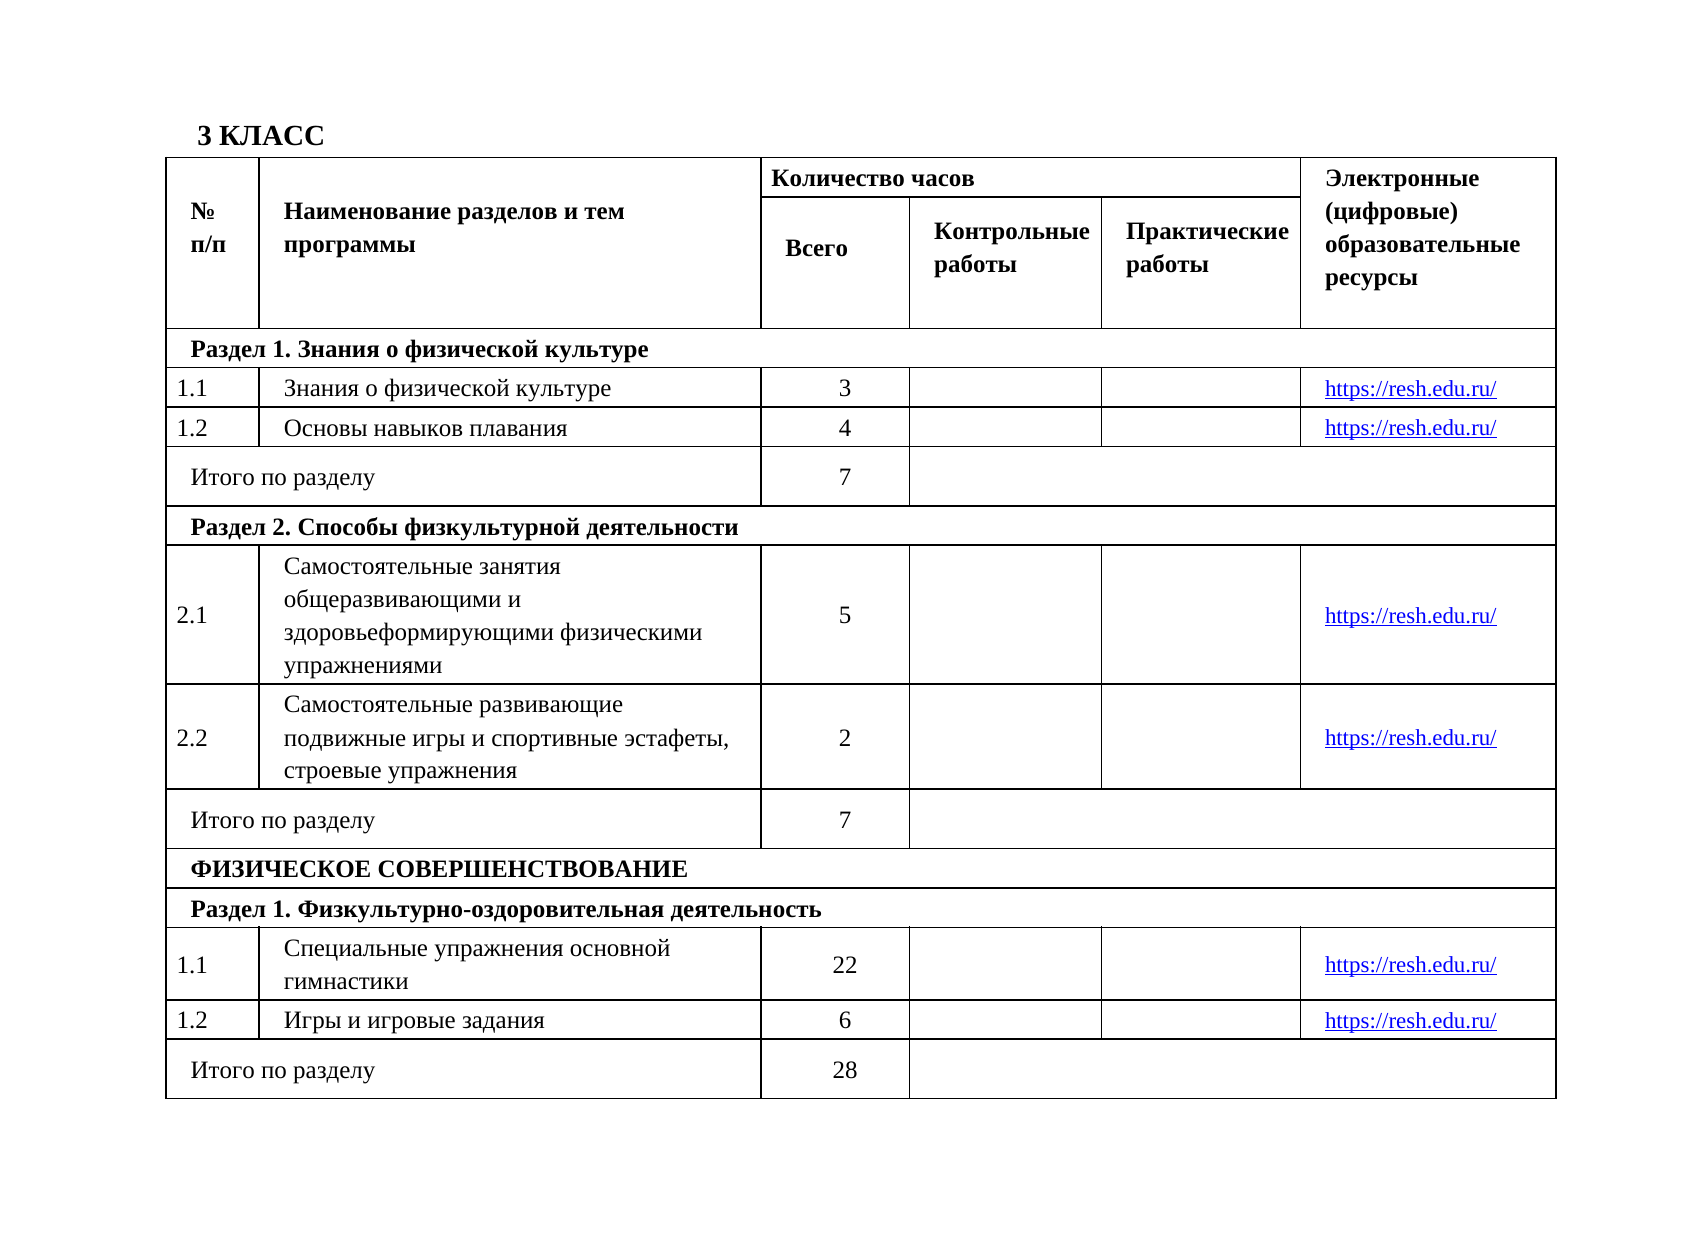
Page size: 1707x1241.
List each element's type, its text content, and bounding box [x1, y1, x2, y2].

table_cell Контрольные работы [910, 198, 1101, 327]
table_cell Знания о физической культуре [260, 368, 760, 406]
table_cell Самостоятельные развивающие подвижные игры и спортивные эстафеты, строевые упражнения [260, 685, 760, 788]
table_cell [1102, 368, 1300, 406]
table_cell Практические работы [1102, 198, 1300, 327]
table_header Количество часов [762, 158, 1300, 196]
table_header № п/п [167, 158, 258, 327]
table_cell https://resh.edu.ru/ [1301, 928, 1555, 999]
table_cell Итого по разделу [167, 790, 760, 848]
table_cell 7 [762, 790, 909, 848]
table_cell Всего [762, 198, 909, 327]
text 3 КЛАСС [190, 118, 1618, 152]
table_cell Итого по разделу [167, 1040, 760, 1098]
table_cell [910, 1040, 1555, 1098]
table_cell Раздел 1. Знания о физической культуре [167, 329, 1555, 367]
table_cell 5 [762, 546, 909, 683]
table_cell [1102, 685, 1300, 788]
table_header Наименование разделов и тем программы [260, 158, 760, 327]
table_cell 1.2 [167, 408, 258, 446]
table_header Электронные (цифровые) образовательные ресурсы [1301, 158, 1555, 327]
table_cell Раздел 1. Физкультурно-оздоровительная деятельность [167, 889, 1555, 926]
table_cell https://resh.edu.ru/ [1301, 685, 1555, 788]
table_cell [910, 685, 1101, 788]
table_cell 1.1 [167, 368, 258, 406]
table_cell https://resh.edu.ru/ [1301, 546, 1555, 683]
table_cell 1.1 [167, 928, 258, 999]
table_cell 6 [762, 1001, 909, 1038]
table_cell Специальные упражнения основной гимнастики [260, 928, 760, 999]
table_cell [910, 928, 1101, 999]
table_cell 2 [762, 685, 909, 788]
table_cell Раздел 2. Способы физкультурной деятельности [167, 507, 1555, 544]
table_cell [910, 1001, 1101, 1038]
table_cell https://resh.edu.ru/ [1301, 368, 1555, 406]
table_cell [910, 447, 1555, 505]
table_cell 2.2 [167, 685, 258, 788]
table_cell [1102, 928, 1300, 999]
table_cell Игры и игровые задания [260, 1001, 760, 1038]
table_cell [910, 546, 1101, 683]
table_cell 28 [762, 1040, 909, 1098]
table_cell [1102, 546, 1300, 683]
table_cell Самостоятельные занятия общеразвивающими и здоровьеформирующими физическими упражнениями [260, 546, 760, 683]
table_cell https://resh.edu.ru/ [1301, 1001, 1555, 1038]
table_cell [910, 408, 1101, 446]
table_cell https://resh.edu.ru/ [1301, 408, 1555, 446]
table_cell [910, 368, 1101, 406]
table_cell Основы навыков плавания [260, 408, 760, 446]
table_cell [910, 790, 1555, 848]
table_cell 22 [762, 928, 909, 999]
table_cell 1.2 [167, 1001, 258, 1038]
table_cell 2.1 [167, 546, 258, 683]
table_cell Итого по разделу [167, 447, 760, 505]
table_cell 3 [762, 368, 909, 406]
table_cell [1102, 408, 1300, 446]
table_cell ФИЗИЧЕСКОЕ СОВЕРШЕНСТВОВАНИЕ [167, 849, 1555, 887]
table_cell 4 [762, 408, 909, 446]
table_cell 7 [762, 447, 909, 505]
table_cell [1102, 1001, 1300, 1038]
